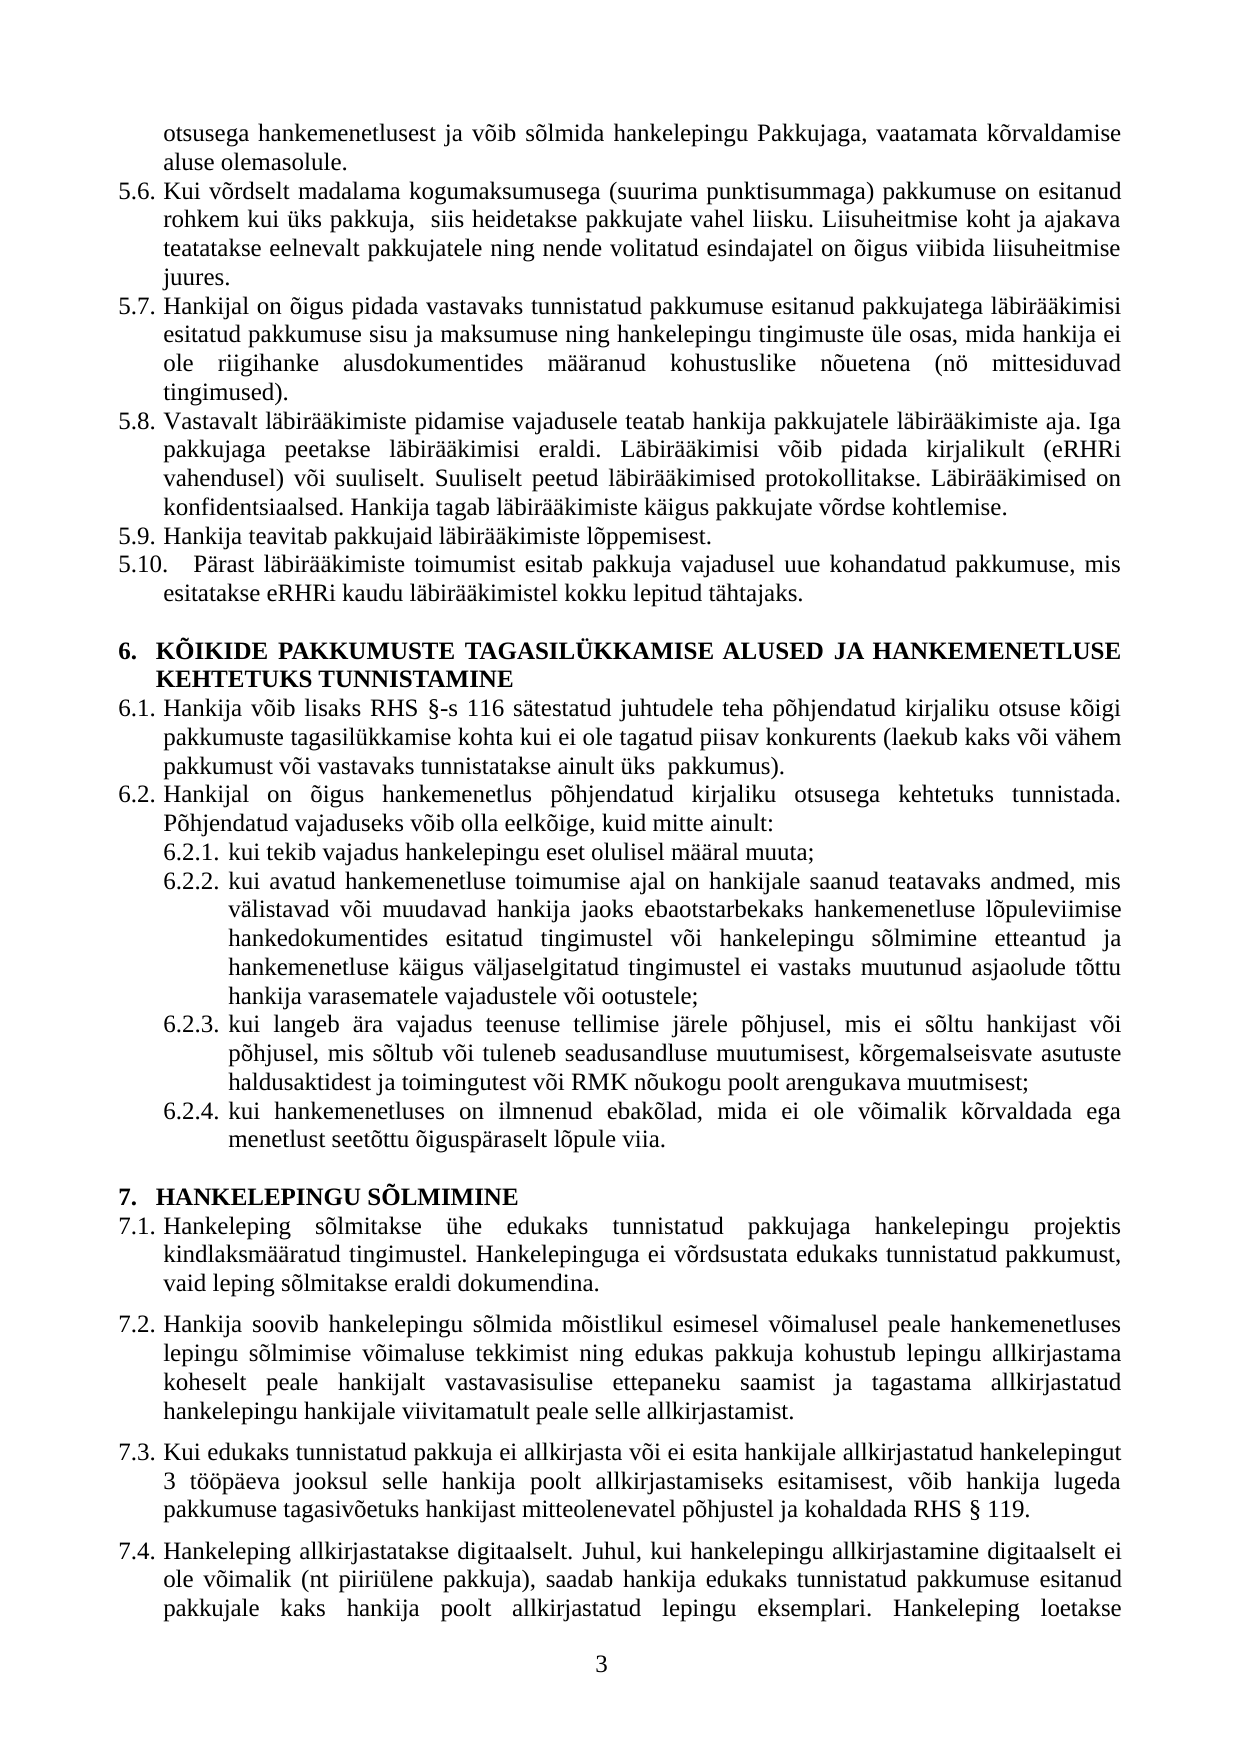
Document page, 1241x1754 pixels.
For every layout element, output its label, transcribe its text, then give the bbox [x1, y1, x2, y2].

text Hankija soovib hankelepingu sõlmida mõistlikul esimesel võimalusel peale hankemenetluses lepingu sõlmimise võimaluse tekkimist ning edukas pakkuja kohustub lepingu allkirjastama koheselt peale hankijalt vastavasisulise ettepaneku saamist ja tagastama allkirjastatud hankelepingu hankijale viivitamatult peale selle allkirjastamist. [118, 1309, 1122, 1424]
text Pärast läbirääkimiste toimumist esitab pakkuja vajadusel uue kohandatud pakkumuse, mis esitatakse eRHRi kaudu läbirääkimistel kokku lepitud tähtajaks. [118, 549, 1122, 607]
text kui avatud hankemenetluse toimumise ajal on hankijale saanud teatavaks andmed, mis välistavad või muudavad hankija jaoks ebaotstarbekaks hankemenetluse lõpuleviimise hankedokumentides esitatud tingimustel või hankelepingu sõlmimine etteantud ja hankemenetluse käigus väljaselgitatud tingimustel ei vastaks muutunud asjaolude tõttu hankija varasematele vajadustele või ootustele; [163, 866, 1122, 1009]
text Vastavalt läbirääkimiste pidamise vajadusele teatab hankija pakkujatele läbirääkimiste aja. Iga pakkujaga peetakse läbirääkimisi eraldi. Läbirääkimisi võib pidada kirjalikult (eRHRi vahendusel) või suuliselt. Suuliselt peetud läbirääkimised protokollitakse. Läbirääkimised on konfidentsiaalsed. Hankija tagab läbirääkimiste käigus pakkujate võrdse kohtlemise. [118, 406, 1122, 521]
list HANKELEPINGU SÕLMIMINE [118, 1182, 1122, 1211]
text kui langeb ära vajadus teenuse tellimise järele põhjusel, mis ei sõltu hankijast või põhjusel, mis sõltub või tuleneb seadusandluse muutumisest, kõrgemalseisvate asutuste haldusaktidest ja toimingutest või RMK nõukogu poolt arengukava muutmisest; [163, 1009, 1122, 1096]
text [118, 1536, 1122, 1622]
text Hankeleping sõlmitakse ühe edukaks tunnistatud pakkujaga hankelepingu projektis kindlaksmääratud tingimustel. Hankelepinguga ei võrdsustata edukaks tunnistatud pakkumust, vaid leping sõlmitakse eraldi dokumendina. [118, 1211, 1122, 1297]
text Hankijal on õigus hankemenetlus põhjendatud kirjaliku otsusega kehtetuks tunnistada. Põhjendatud vajaduseks võib olla eelkõige, kuid mitte ainult: [118, 779, 1122, 837]
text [118, 118, 1122, 176]
text kui hankemenetluses on ilmnenud ebakõlad, mida ei ole võimalik kõrvaldada ega menetlust seetõttu õiguspäraselt lõpule viia. [163, 1096, 1122, 1153]
text Kui edukaks tunnistatud pakkuja ei allkirjasta või ei esita hankijale allkirjastatud hankelepingut 3 tööpäeva jooksul selle hankija poolt allkirjastamiseks esitamisest, võib hankija lugeda pakkumuse tagasivõetuks hankijast mitteolenevatel põhjustel ja kohaldada RHS § 119. [118, 1437, 1122, 1523]
text Hankija teavitab pakkujaid läbirääkimiste lõppemisest. [118, 521, 1122, 549]
list KÕIKIDE PAKKUMUSTE TAGASILÜKKAMISE ALUSED JA HANKEMENETLUSE KEHTETUKS TUNNISTAMINE [118, 636, 1122, 693]
text Hankija võib lisaks RHS §-s 116 sätestatud juhtudele teha põhjendatud kirjaliku otsuse kõigi pakkumuste tagasilükkamise kohta kui ei ole tagatud piisav konkurents (laekub kaks või vähem pakkumust või vastavaks tunnistatakse ainult üks pakkumus). [118, 693, 1122, 779]
text Hankijal on õigus pidada vastavaks tunnistatud pakkumuse esitanud pakkujatega läbirääkimisi esitatud pakkumuse sisu ja maksumuse ning hankelepingu tingimuste üle osas, mida hankija ei ole riigihanke alusdokumentides määranud kohustuslike nõuetena (nö mittesiduvad tingimused). [118, 291, 1122, 406]
text kui tekib vajadus hankelepingu eset olulisel määral muuta; [163, 837, 1122, 866]
text Kui võrdselt madalama kogumaksumusega (suurima punktisummaga) pakkumuse on esitanud rohkem kui üks pakkuja, siis heidetakse pakkujate vahel liisku. Liisuheitmise koht ja ajakava teatatakse eelnevalt pakkujatele ning nende volitatud esindajatel on õigus viibida liisuheitmise juures. [118, 176, 1122, 291]
